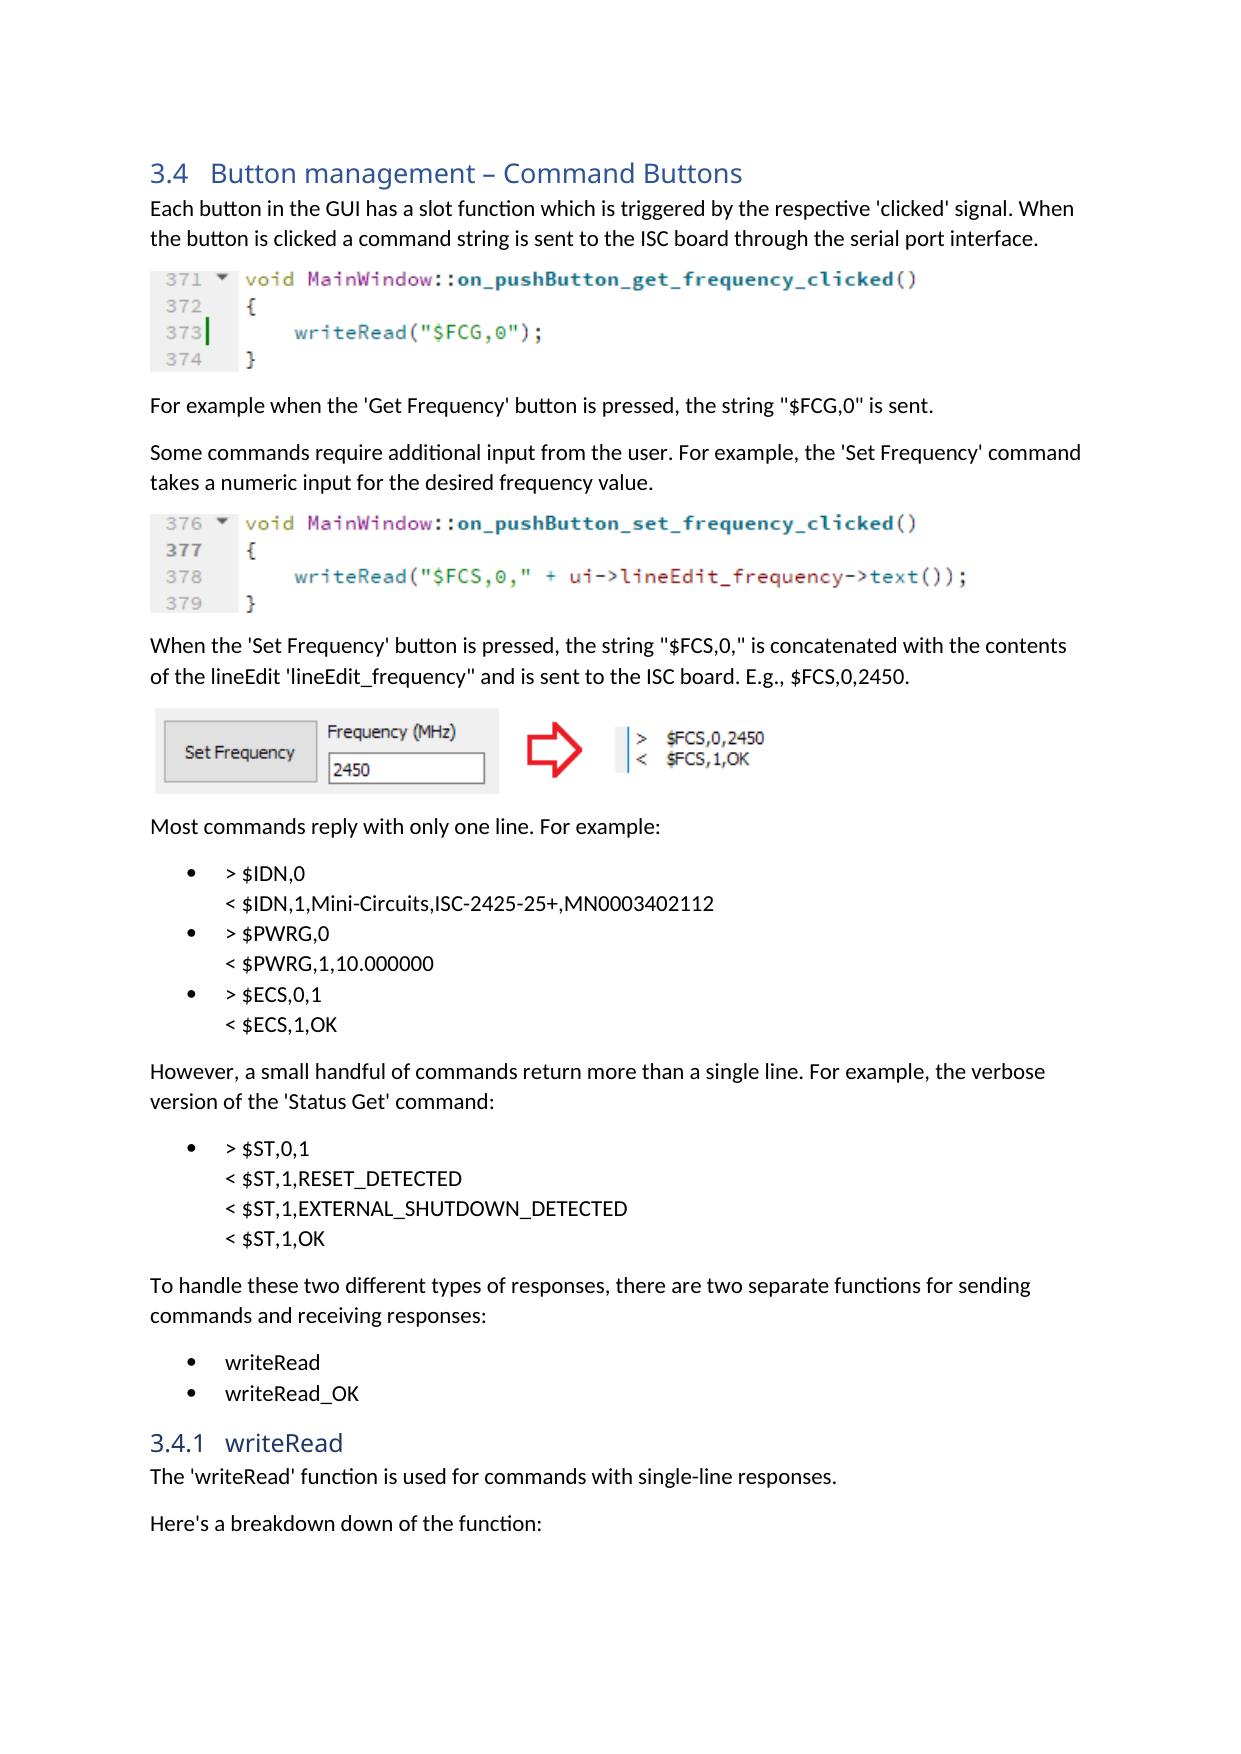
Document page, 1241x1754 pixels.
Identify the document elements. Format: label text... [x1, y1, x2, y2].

picture [155, 708, 788, 794]
list < $ECS,1,OK [225, 1010, 1090, 1038]
text Some commands require additional input from the user. For example, the 'Set Frequency' command takes a numeric input for the desired frequency value. [150, 438, 1090, 496]
text When the 'Set Frequency' button is pressed, the string "$FCS,0," is concatenated with the contents of the lineEdit 'lineEdit_frequency" and is sent to the ISC board. E.g., $FCS,0,2450. [150, 632, 1090, 690]
list < $IDN,1,Mini-Circuits,ISC-2425-25+,MN0003402112 [225, 889, 1090, 917]
subtitle Button management – Command Buttons [150, 154, 1090, 191]
picture [150, 514, 991, 613]
list > $PWRG,0 [187, 919, 1090, 947]
list > $ECS,0,1 [187, 980, 1090, 1008]
list > $ST,0,1 [187, 1134, 1090, 1162]
text Here's a breakdown down of the function: [150, 1509, 1090, 1537]
text The 'writeRead' function is used for commands with single-line responses. [150, 1462, 1090, 1490]
list < $PWRG,1,10.000000 [225, 949, 1090, 977]
text However, a small handful of commands return more than a single line. For example, the verbose version of the 'Status Get' command: [150, 1057, 1090, 1115]
text Each button in the GUI has a slot function which is triggered by the respective 'clicked' signal. When the button is clicked a command string is sent to the ISC board through the serial port interface. [150, 194, 1090, 252]
picture [150, 271, 991, 372]
list writeRead [187, 1348, 1090, 1376]
subtitle writeRead [150, 1426, 1090, 1459]
text Most commands reply with only one line. For example: [150, 812, 1090, 840]
list > $IDN,0 [187, 859, 1090, 887]
list < $ST,1,RESET_DETECTED [225, 1164, 1090, 1192]
list < $ST,1,EXTERNAL_SHUTDOWN_DETECTED [225, 1194, 1090, 1222]
text For example when the 'Get Frequency' button is pressed, the string "$FCG,0" is sent. [150, 391, 1090, 419]
list writeRead_OK [187, 1379, 1090, 1407]
list < $ST,1,OK [225, 1224, 1090, 1252]
text To handle these two different types of responses, there are two separate functions for sending commands and receiving responses: [150, 1271, 1090, 1329]
